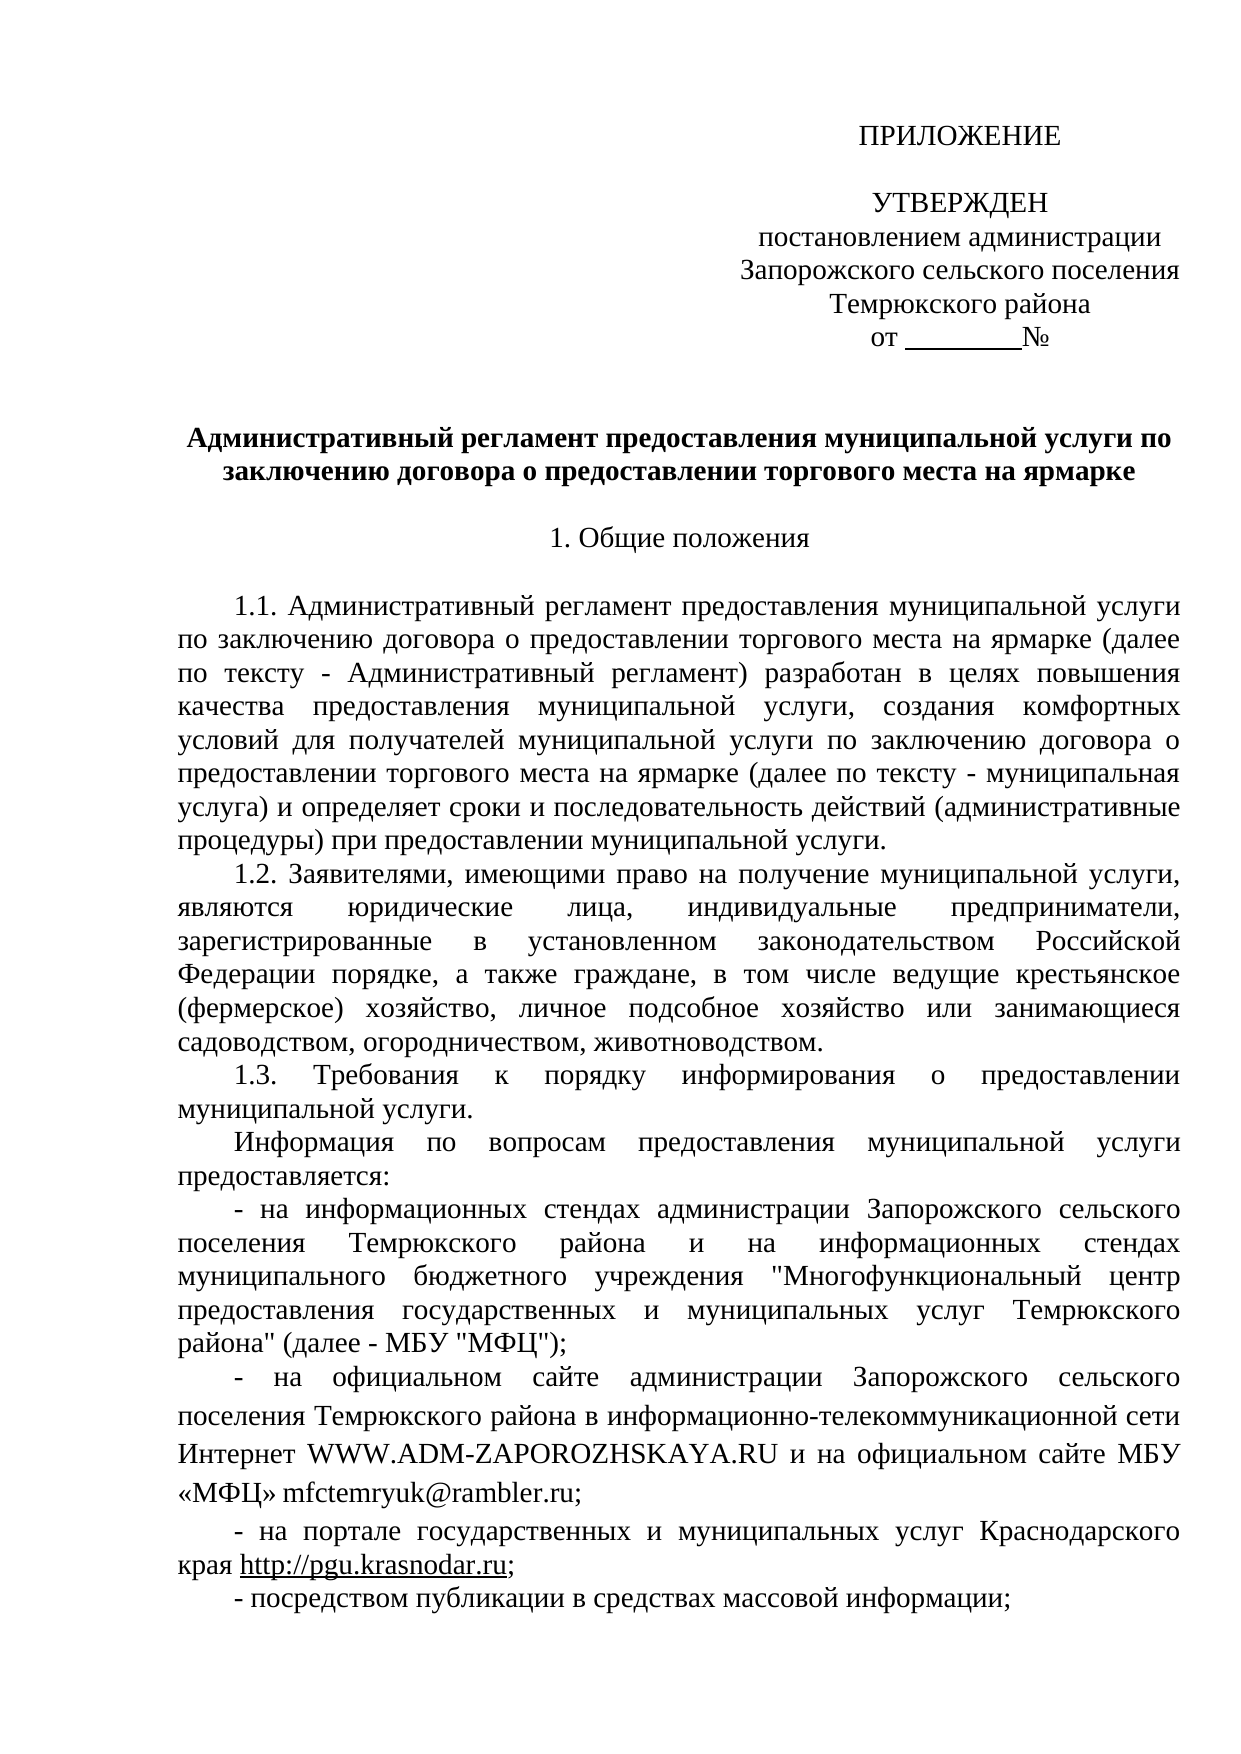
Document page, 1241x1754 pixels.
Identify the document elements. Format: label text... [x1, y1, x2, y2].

text - на портале государственных и муниципальных услуг Краснодарского края http://pgu.krasnodar.ru; [177, 1513, 1181, 1580]
text Информация по вопросам предоставления муниципальной услуги предоставляется: [177, 1124, 1181, 1191]
text УТВЕРЖДЕН [738, 185, 1181, 219]
text Запорожского сельского поселения [738, 252, 1181, 286]
text постановлением администрации [738, 219, 1181, 252]
text - на информационных стендах администрации Запорожского сельского поселения Темрюкского района и на информационных стендах муниципального бюджетного учреждения "Многофункциональный центр предоставления государственных и муниципальных услуг Темрюкского района" (далее - МБУ "МФЦ"); [177, 1191, 1181, 1359]
text 1.2. Заявителями, имеющими право на получение муниципальной услуги, являются юридические лица, индивидуальные предприниматели, зарегистрированные в установленном законодательством Российской Федерации порядке, а также граждане, в том числе ведущие крестьянское (фермерское) хозяйство, личное подсобное хозяйство или занимающиеся садоводством, огородничеством, животноводством. [177, 856, 1181, 1057]
text 1.3. Требования к порядку информирования о предоставлении муниципальной услуги. [177, 1057, 1181, 1124]
text Темрюкского района [738, 286, 1181, 319]
text от № [738, 319, 1181, 353]
text - посредством публикации в средствах массовой информации; [177, 1580, 1181, 1614]
text - на официальном сайте администрации Запорожского сельского поселения Темрюкского района в информационно-телекоммуникационной сети Интернет WWW.ADM-ZAPOROZHSKAYA.RU и на официальном сайте МБУ «МФЦ» mfctemryuk@rambler.ru; [177, 1359, 1181, 1508]
text Административный регламент предоставления муниципальной услуги по заключению договора о предоставлении торгового места на ярмарке [177, 420, 1181, 487]
text ПРИЛОЖЕНИЕ [738, 118, 1181, 152]
text 1. Общие положения [177, 521, 1181, 554]
text 1.1. Административный регламент предоставления муниципальной услуги по заключению договора о предоставлении торгового места на ярмарке (далее по тексту - Административный регламент) разработан в целях повышения качества предоставления муниципальной услуги, создания комфортных условий для получателей муниципальной услуги по заключению договора о предоставлении торгового места на ярмарке (далее по тексту - муниципальная услуга) и определяет сроки и последовательность действий (административные процедуры) при предоставлении муниципальной услуги. [177, 588, 1181, 856]
